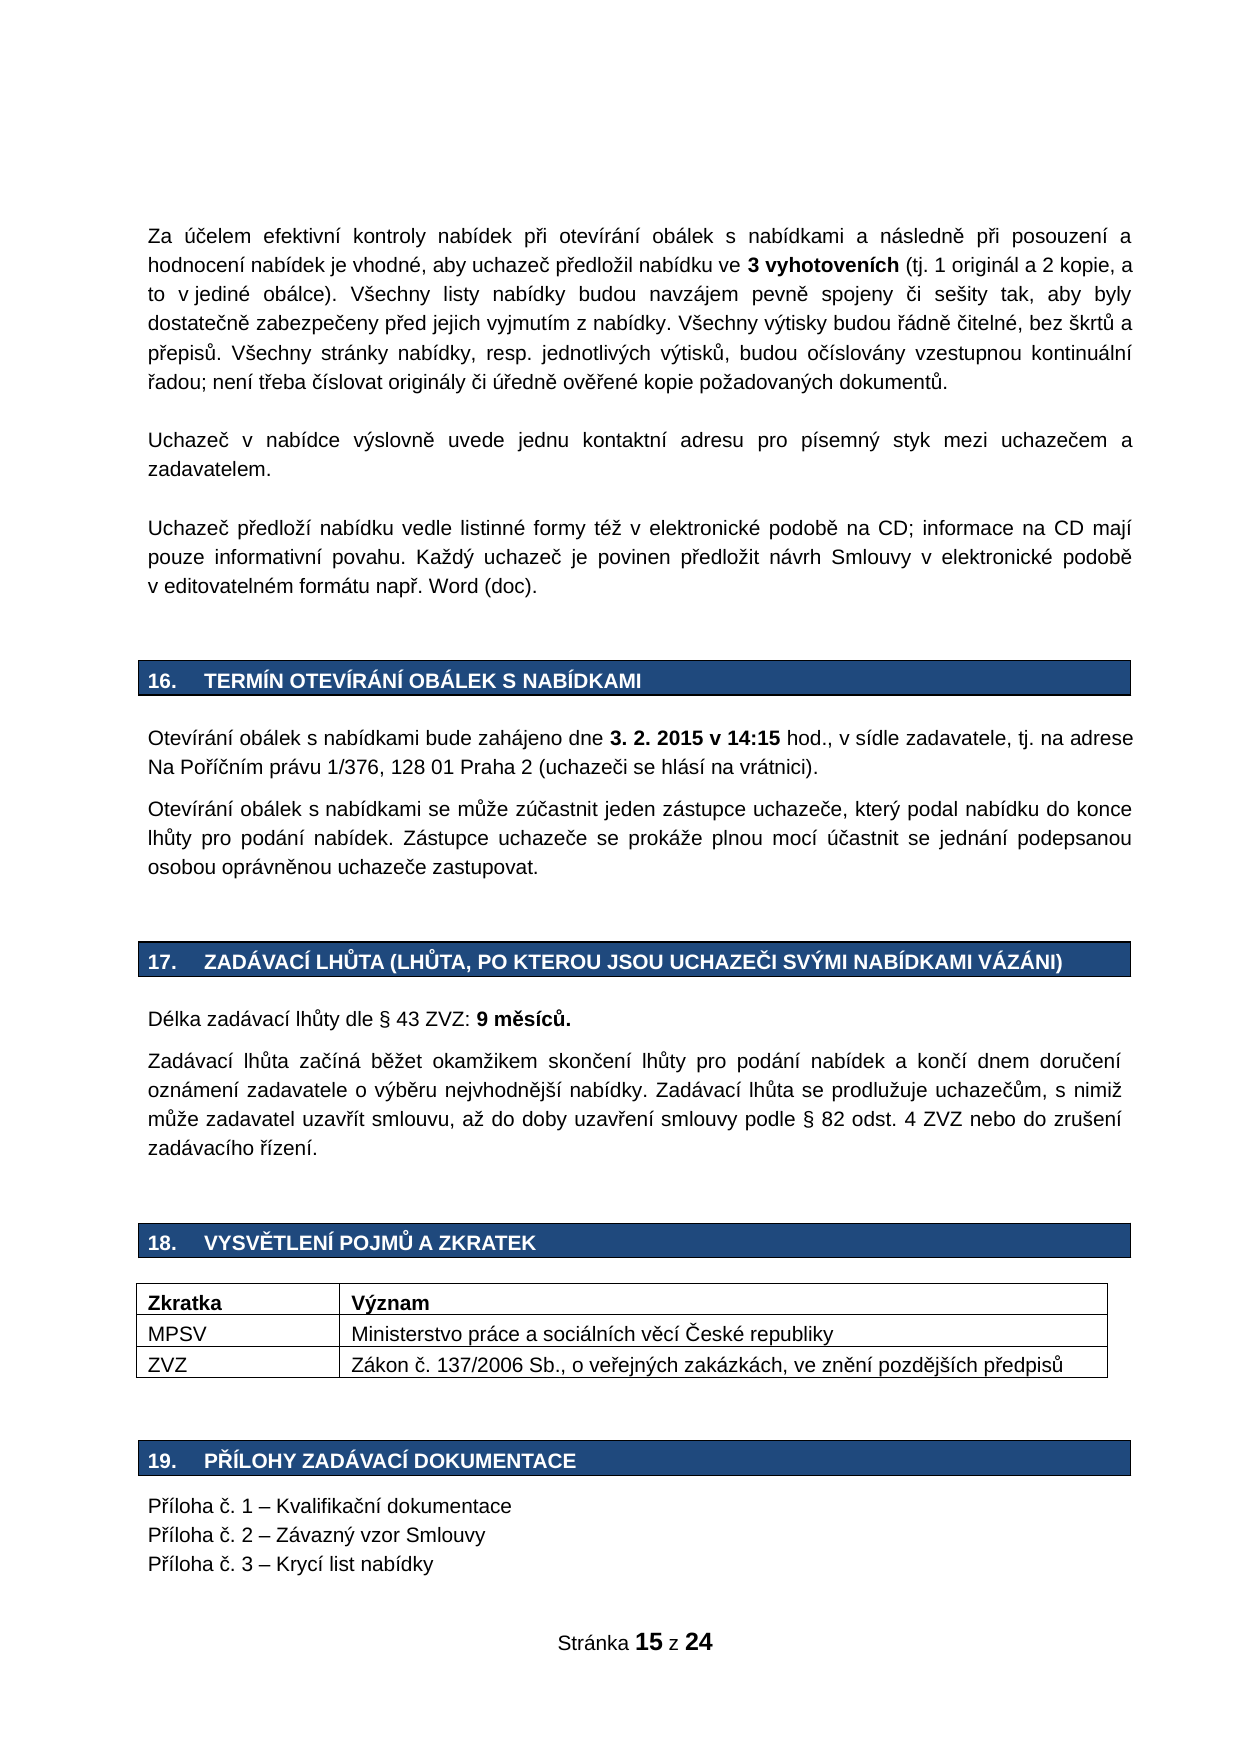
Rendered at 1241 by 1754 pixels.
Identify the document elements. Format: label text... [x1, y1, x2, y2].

text Délka zadávací lhůty dle § 43 ZVZ: 9 měsíců. [148, 1002, 1122, 1031]
text Za účelem efektivní kontroly nabídek při otevírání obálek s nabídkami a následně při posouzení a hodnocení nabídek je vhodné, aby uchazeč předložil nabídku ve 3 vyhotoveních (tj. 1 originál a 2 kopie, a to v jediné obálce). Všechny listy nabídky budou navzájem pevně spojeny či sešity tak, aby byly dostatečně zabezpečeny před jejich vyjmutím z nabídky. Všechny výtisky budou řádně čitelné, bez škrtů a přepisů. Všechny stránky nabídky, resp. jednotlivých výtisků, budou očíslovány vzestupnou kontinuální řadou; není třeba číslovat originály či úředně ověřené kopie požadovaných dokumentů. [148, 218, 1133, 393]
table_header Význam [340, 1284, 1107, 1314]
text Příloha č. 3 – Krycí list nabídky [148, 1547, 1133, 1576]
table_cell Zákon č. 137/2006 Sb., o veřejných zakázkách, ve znění pozdějších předpisů [340, 1347, 1107, 1377]
table_cell Ministerstvo práce a sociálních věcí České republiky [340, 1315, 1107, 1346]
text Příloha č. 2 – Závazný vzor Smlouvy [148, 1517, 1133, 1547]
subtitle Termín otevírání obálek s nabídkami [139, 661, 1130, 694]
text Uchazeč předloží nabídku vedle listinné formy též v elektronické podobě na CD; informace na CD mají pouze informativní povahu. Každý uchazeč je povinen předložit návrh Smlouvy v elektronické podobě v editovatelném formátu např. Word (doc). [148, 510, 1133, 598]
subtitle Zadávací lhůta (lhůta, po kterou jsou uchazeči svými nabídkami vázáni) [139, 943, 1130, 976]
table_header Zkratka [137, 1284, 339, 1314]
text Příloha č. 1 – Kvalifikační dokumentace [148, 1488, 1133, 1517]
table_cell ZVZ [137, 1347, 339, 1377]
text Zadávací lhůta začíná běžet okamžikem skončení lhůty pro podání nabídek a končí dnem doručení oznámení zadavatele o výběru nejvhodnější nabídky. Zadávací lhůta se prodlužuje uchazečům, s nimiž může zadavatel uzavřít smlouvu, až do doby uzavření smlouvy podle § 82 odst. 4 ZVZ nebo do zrušení zadávacího řízení. [148, 1043, 1122, 1160]
text Otevírání obálek s nabídkami se může zúčastnit jeden zástupce uchazeče, který podal nabídku do konce lhůty pro podání nabídek. Zástupce uchazeče se prokáže plnou mocí účastnit se jednání podepsanou osobou oprávněnou uchazeče zastupovat. [148, 791, 1133, 879]
text Uchazeč v nabídce výslovně uvede jednu kontaktní adresu pro písemný styk mezi uchazečem a zadavatelem. [148, 423, 1133, 481]
text Otevírání obálek s nabídkami bude zahájeno dne 3. 2. 2015 v 14:15 hod., v sídle zadavatele, tj. na adrese Na Poříčním právu 1/376, 128 01 Praha 2 (uchazeči se hlásí na vrátnici). [148, 721, 1133, 779]
subtitle PŘÍLOHY zadávací dokumentace [139, 1441, 1130, 1475]
table_cell MPSV [137, 1315, 339, 1346]
subtitle Vysvětlení pojmů a zkratek [139, 1224, 1130, 1257]
